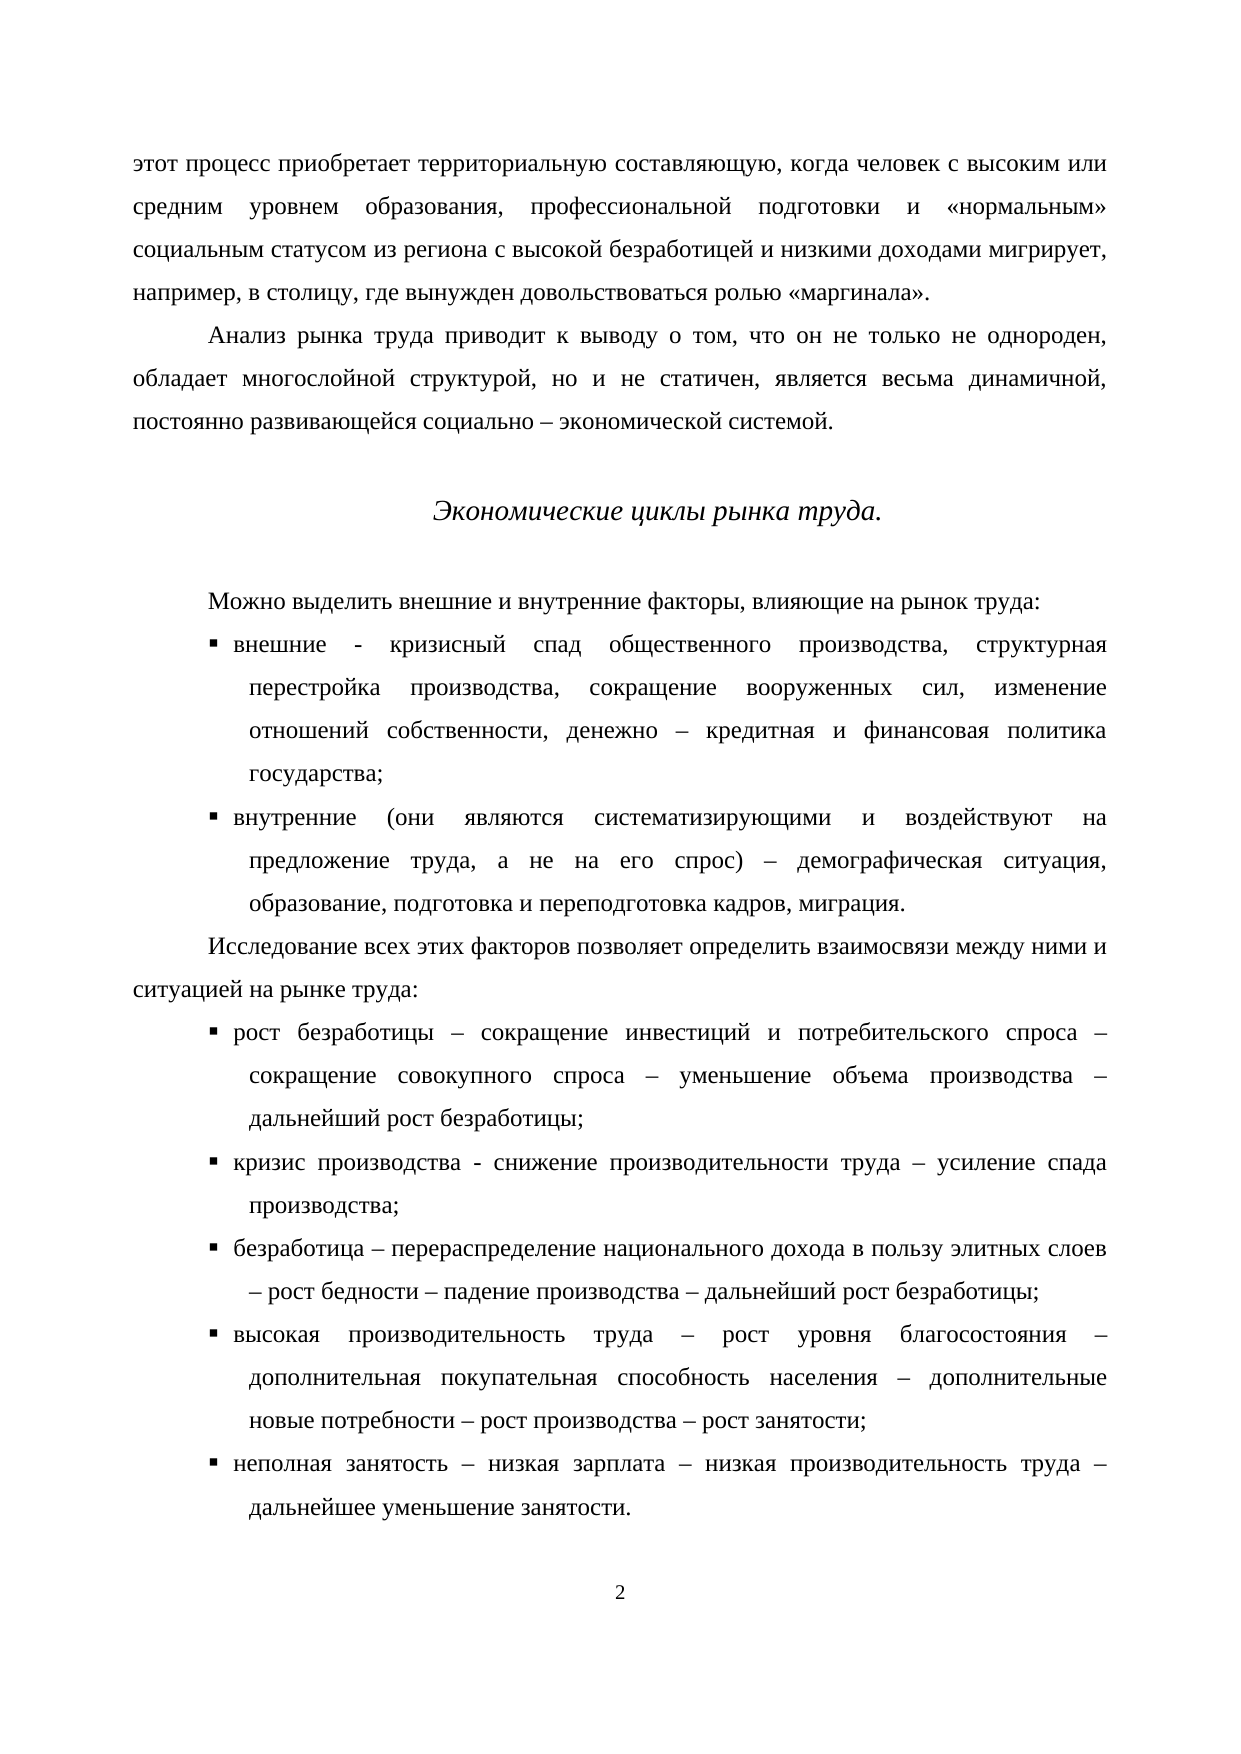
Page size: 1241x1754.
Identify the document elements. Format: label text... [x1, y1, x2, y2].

text Можно выделить внешние и внутренние факторы, влияющие на рынок труда: [133, 586, 1108, 615]
list рост безработицы – сокращение инвестиций и потребительского спроса – сокращение совокупного спроса – уменьшение объема производства – дальнейший рост безработицы; [208, 1017, 1108, 1132]
text Исследование всех этих факторов позволяет определить взаимосвязи между ними и ситуацией на рынке труда: [133, 931, 1108, 1003]
text Анализ рынка труда приводит к выводу о том, что он не только не однороден, обладает многослойной структурой, но и не статичен, является весьма динамичной, постоянно развивающейся социально – экономической системой. [133, 320, 1108, 435]
text Экономические циклы рынка труда. [133, 493, 1108, 526]
list высокая производительность труда – рост уровня благосостояния – дополнительная покупательная способность населения – дополнительные новые потребности – рост производства – рост занятости; [208, 1319, 1108, 1434]
list безработица – перераспределение национального дохода в пользу элитных слоев – рост бедности – падение производства – дальнейший рост безработицы; [208, 1233, 1108, 1305]
list кризис производства - снижение производительности труда – усиление спада производства; [208, 1147, 1108, 1218]
list внешние - кризисный спад общественного производства, структурная перестройка производства, сокращение вооруженных сил, изменение отношений собственности, денежно – кредитная и финансовая политика государства; [208, 629, 1108, 787]
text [133, 148, 1108, 306]
list внутренние (они являются систематизирующими и воздействуют на предложение труда, а не на его спрос) – демографическая ситуация, образование, подготовка и переподготовка кадров, миграция. [208, 802, 1108, 917]
list неполная занятость – низкая зарплата – низкая производительность труда – дальнейшее уменьшение занятости. [208, 1448, 1108, 1520]
